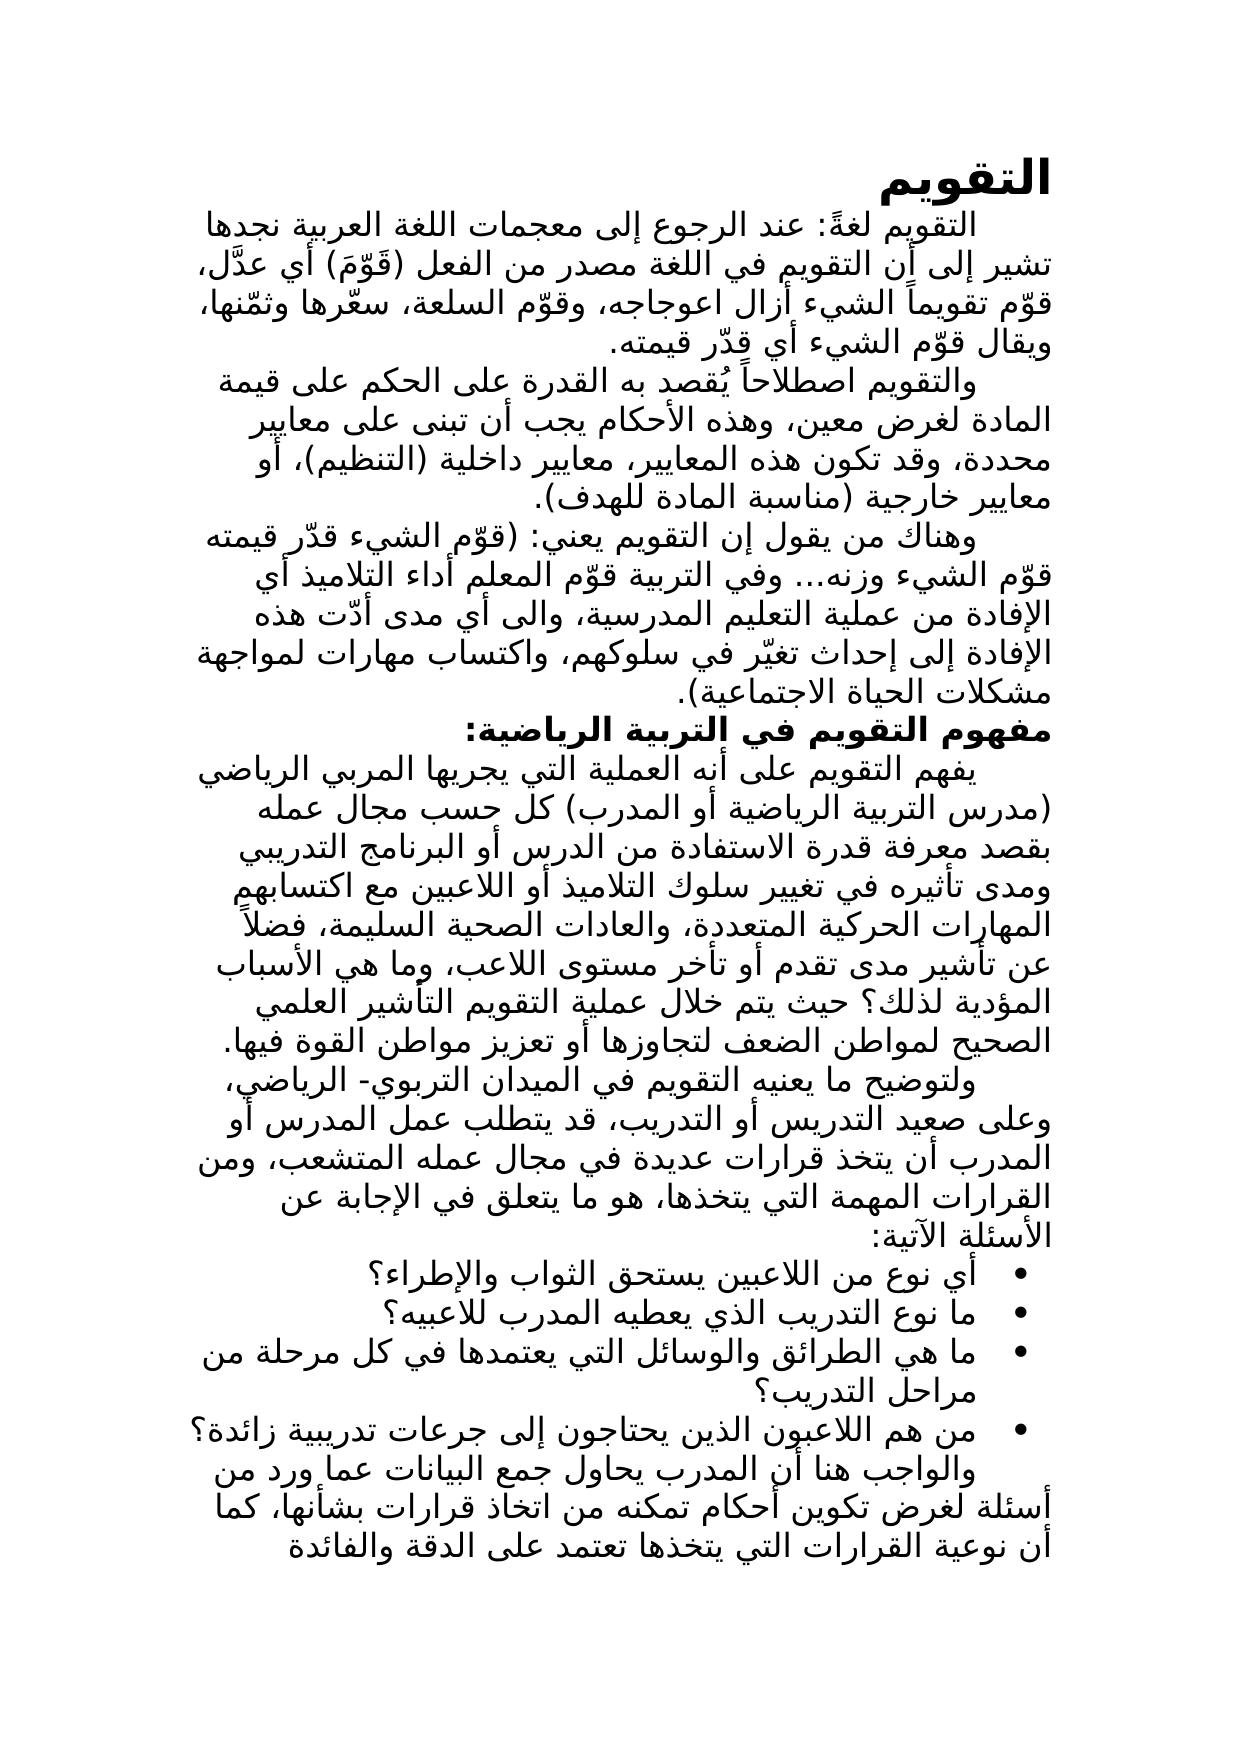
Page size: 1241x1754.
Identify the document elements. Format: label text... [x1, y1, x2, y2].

text التقويم [187, 150, 1053, 206]
list من هم اللاعبون الذين يحتاجون إلى جرعات تدريبية زائدة؟ [187, 1410, 1015, 1449]
list ما نوع التدريب الذي يعطيه المدرب للاعبيه؟ [187, 1294, 1015, 1333]
text مفهوم التقويم في التربية الرياضية: [187, 711, 1053, 750]
text وهناك من يقول إن التقويم يعني: (قوّم الشيء قدّر قيمته قوّم الشيء وزنه... وفي التربية قوّم المعلم أداء التلاميذ أي الإفادة من عملية التعليم المدرسية، والى أي مدى أدّت هذه الإفادة إلى إحداث تغيّر في سلوكهم، واكتساب مهارات لمواجهة مشكلات الحياة الاجتماعية). [187, 517, 1053, 711]
text التقويم لغةً: عند الرجوع إلى معجمات اللغة العربية نجدها تشير إلى أن التقويم في اللغة مصدر من الفعل (قَوّمَ) أي عدَّل، قوّم تقويماً الشيء أزال اعوجاجه، وقوّم السلعة، سعّرها وثمّنها، ويقال قوّم الشيء أي قدّر قيمته. [187, 206, 1053, 361]
text والتقويم اصطلاحاً يُقصد به القدرة على الحكم على قيمة المادة لغرض معين، وهذه الأحكام يجب أن تبنى على معايير محددة، وقد تكون هذه المعايير، معايير داخلية (التنظيم)، أو معايير خارجية (مناسبة المادة للهدف). [187, 361, 1053, 517]
list أي نوع من اللاعبين يستحق الثواب والإطراء؟ [187, 1255, 1015, 1294]
text ولتوضيح ما يعنيه التقويم في الميدان التربوي- الرياضي، وعلى صعيد التدريس أو التدريب، قد يتطلب عمل المدرس أو المدرب أن يتخذ قرارات عديدة في مجال عمله المتشعب، ومن القرارات المهمة التي يتخذها، هو ما يتعلق في الإجابة عن الأسئلة الآتية: [187, 1061, 1053, 1255]
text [187, 1449, 1053, 1566]
text يفهم التقويم على أنه العملية التي يجريها المربي الرياضي (مدرس التربية الرياضية أو المدرب) كل حسب مجال عمله بقصد معرفة قدرة الاستفادة من الدرس أو البرنامج التدريبي ومدى تأثيره في تغيير سلوك التلاميذ أو اللاعبين مع اكتسابهم المهارات الحركية المتعددة، والعادات الصحية السليمة، فضلاً عن تأشير مدى تقدم أو تأخر مستوى اللاعب، وما هي الأسباب المؤدية لذلك؟ حيث يتم خلال عملية التقويم التأشير العلمي الصحيح لمواطن الضعف لتجاوزها أو تعزيز مواطن القوة فيها. [187, 750, 1053, 1061]
list ما هي الطرائق والوسائل التي يعتمدها في كل مرحلة من مراحل التدريب؟ [187, 1333, 1015, 1410]
